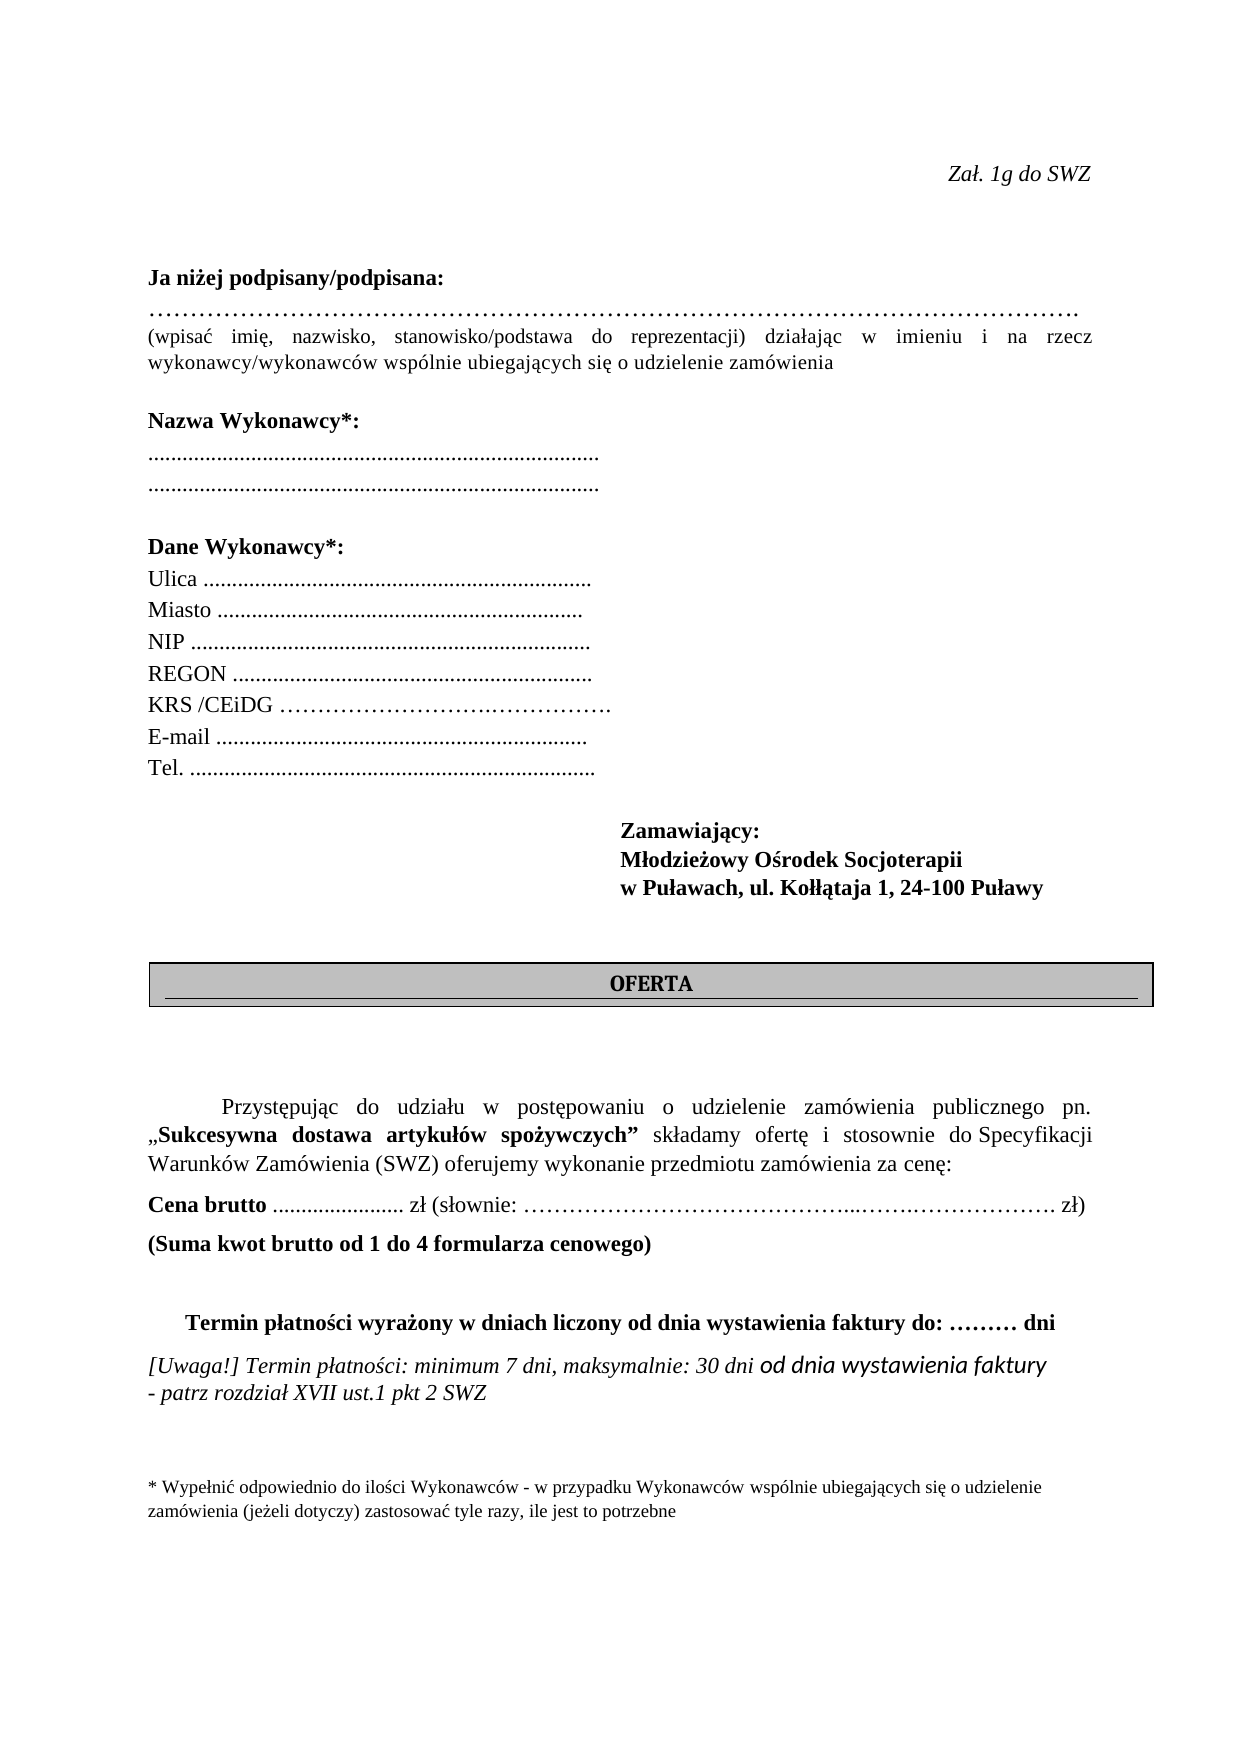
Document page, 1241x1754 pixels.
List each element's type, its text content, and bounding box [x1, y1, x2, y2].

text KRS /CEiDG ……………………….……………. [148, 691, 1093, 717]
text Dane Wykonawcy*: [148, 533, 1093, 560]
text REGON ............................................................... [148, 659, 1093, 686]
text Miasto ................................................................ [148, 596, 1093, 623]
text * Wypełnić odpowiednio do ilości Wykonawców - w przypadku Wykonawców wspólnie ubiegających się o udzielenie zamówienia (jeżeli dotyczy) zastosować tyle razy, ile jest to potrzebne [148, 1476, 1093, 1521]
text Ulica .................................................................... [148, 565, 1093, 591]
text Przystępując do udziału w postępowaniu o udzielenie zamówienia publicznego pn. „Sukcesywna dostawa artykułów spożywczych” składamy ofertę i stosownie do Specyfikacji Warunków Zamówienia (SWZ) oferujemy wykonanie przedmiotu zamówienia za cenę: [148, 1093, 1093, 1176]
text - patrz rozdział XVII ust.1 pkt 2 SWZ [148, 1379, 1093, 1406]
text Termin płatności wyrażony w dniach liczony od dnia wystawienia faktury do: ……… dni [148, 1309, 1093, 1336]
text [Uwaga!] Termin płatności: minimum 7 dni, maksymalnie: 30 dni od dnia wystawienia faktury [148, 1349, 1093, 1379]
text (wpisać imię, nazwisko, stanowisko/podstawa do reprezentacji) działając w imieniu i na rzecz wykonawcy/wykonawców wspólnie ubiegających się o udzielenie zamówienia [148, 324, 1093, 374]
text Nazwa Wykonawcy*: [148, 407, 1093, 433]
text ............................................................................... [148, 470, 1093, 497]
text (Suma kwot brutto od 1 do 4 formularza cenowego) [148, 1230, 1093, 1257]
text Zał. 1g do SWZ [590, 160, 1093, 186]
text NIP ...................................................................... [148, 628, 1093, 654]
text E-mail ................................................................. [148, 723, 1093, 749]
text Tel. ....................................................................... [148, 754, 1093, 781]
text Cena brutto ....................... zł (słownie: ……………………………………...…….………………. zł) [148, 1191, 1093, 1217]
text ............................................................................... [148, 439, 1093, 465]
text …………………………………………………………………………………………………. [148, 293, 1085, 321]
text Zamawiający: [620, 817, 1093, 844]
text Młodzieżowy Ośrodek Socjoterapii w Puławach, ul. Kołłątaja 1, 24-100 Puławy [620, 846, 1093, 901]
text Ja niżej podpisany/podpisana: [148, 264, 1085, 291]
